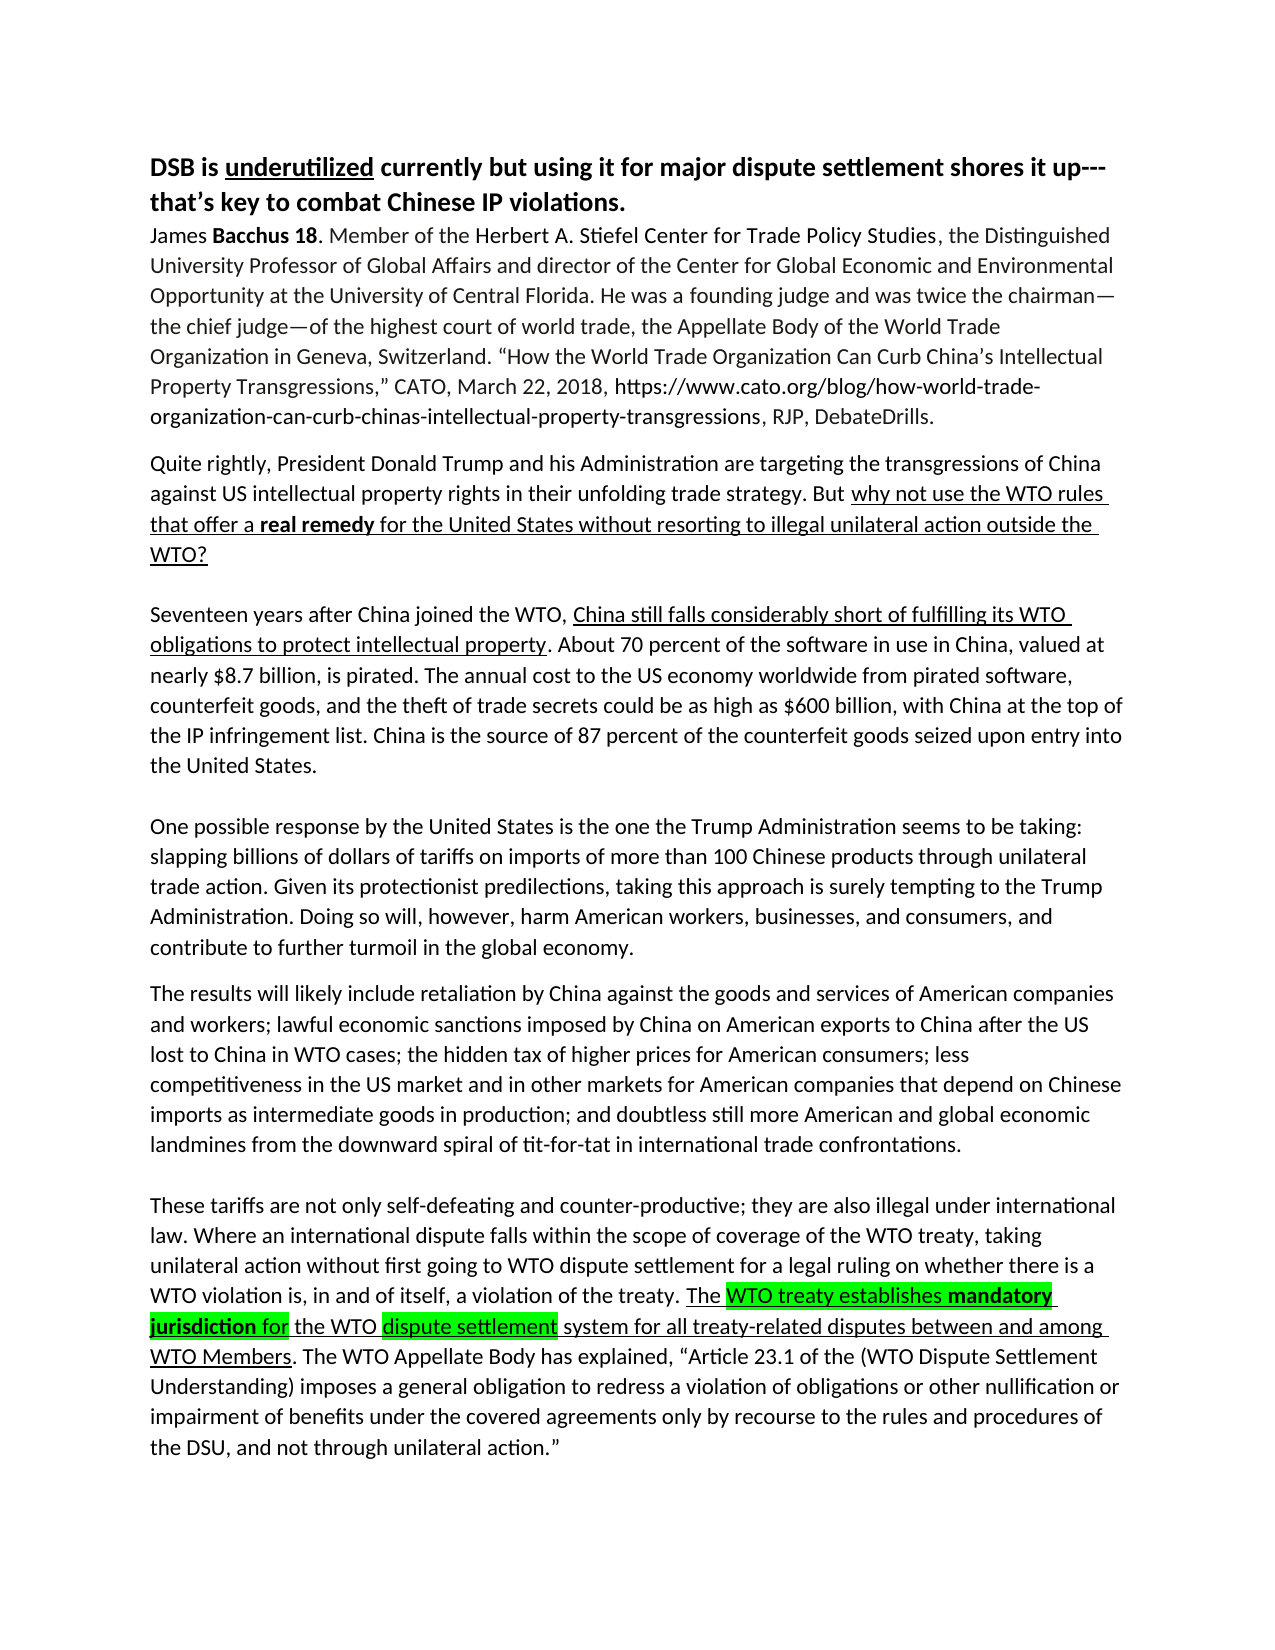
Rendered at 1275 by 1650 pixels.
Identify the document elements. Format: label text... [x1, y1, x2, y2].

text Quite rightly, President Donald Trump and his Administration are targeting the transgressions of China against US intellectual property rights in their unfolding trade strategy. But why not use the WTO rules that offer a real remedy for the United States without resorting to illegal unilateral action outside the WTO? Seventeen years after China joined the WTO, China still falls considerably short of fulfilling its WTO obligations to protect intellectual property. About 70 percent of the software in use in China, valued at nearly $8.7 billion, is pirated. The annual cost to the US economy worldwide from pirated software, counterfeit goods, and the theft of trade secrets could be as high as $600 billion, with China at the top of the IP infringement list. China is the source of 87 percent of the counterfeit goods seized upon entry into the United States. One possible response by the United States is the one the Trump Administration seems to be taking: slapping billions of dollars of tariffs on imports of more than 100 Chinese products through unilateral trade action. Given its protectionist predilections, taking this approach is surely tempting to the Trump Administration. Doing so will, however, harm American workers, businesses, and consumers, and contribute to further turmoil in the global economy. [150, 449, 1125, 961]
subtitle DSB is underutilized currently but using it for major dispute settlement shores it up---that’s key to combat Chinese IP violations. [150, 150, 1125, 219]
text James Bacchus 18. Member of the Herbert A. Stiefel Center for Trade Policy Studies, the Distinguished University Professor of Global Affairs and director of the Center for Global Economic and Environmental Opportunity at the University of Central Florida. He was a founding judge and was twice the chairman—the chief judge—of the highest court of world trade, the Appellate Body of the World Trade Organization in Geneva, Switzerland. “How the World Trade Organization Can Curb China’s Intellectual Property Transgressions,” CATO, March 22, 2018, https://www.cato.org/blog/how-world-trade-organization-can-curb-chinas-intellectual-property-transgressions, RJP, DebateDrills. [150, 221, 1125, 431]
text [150, 979, 1125, 1491]
